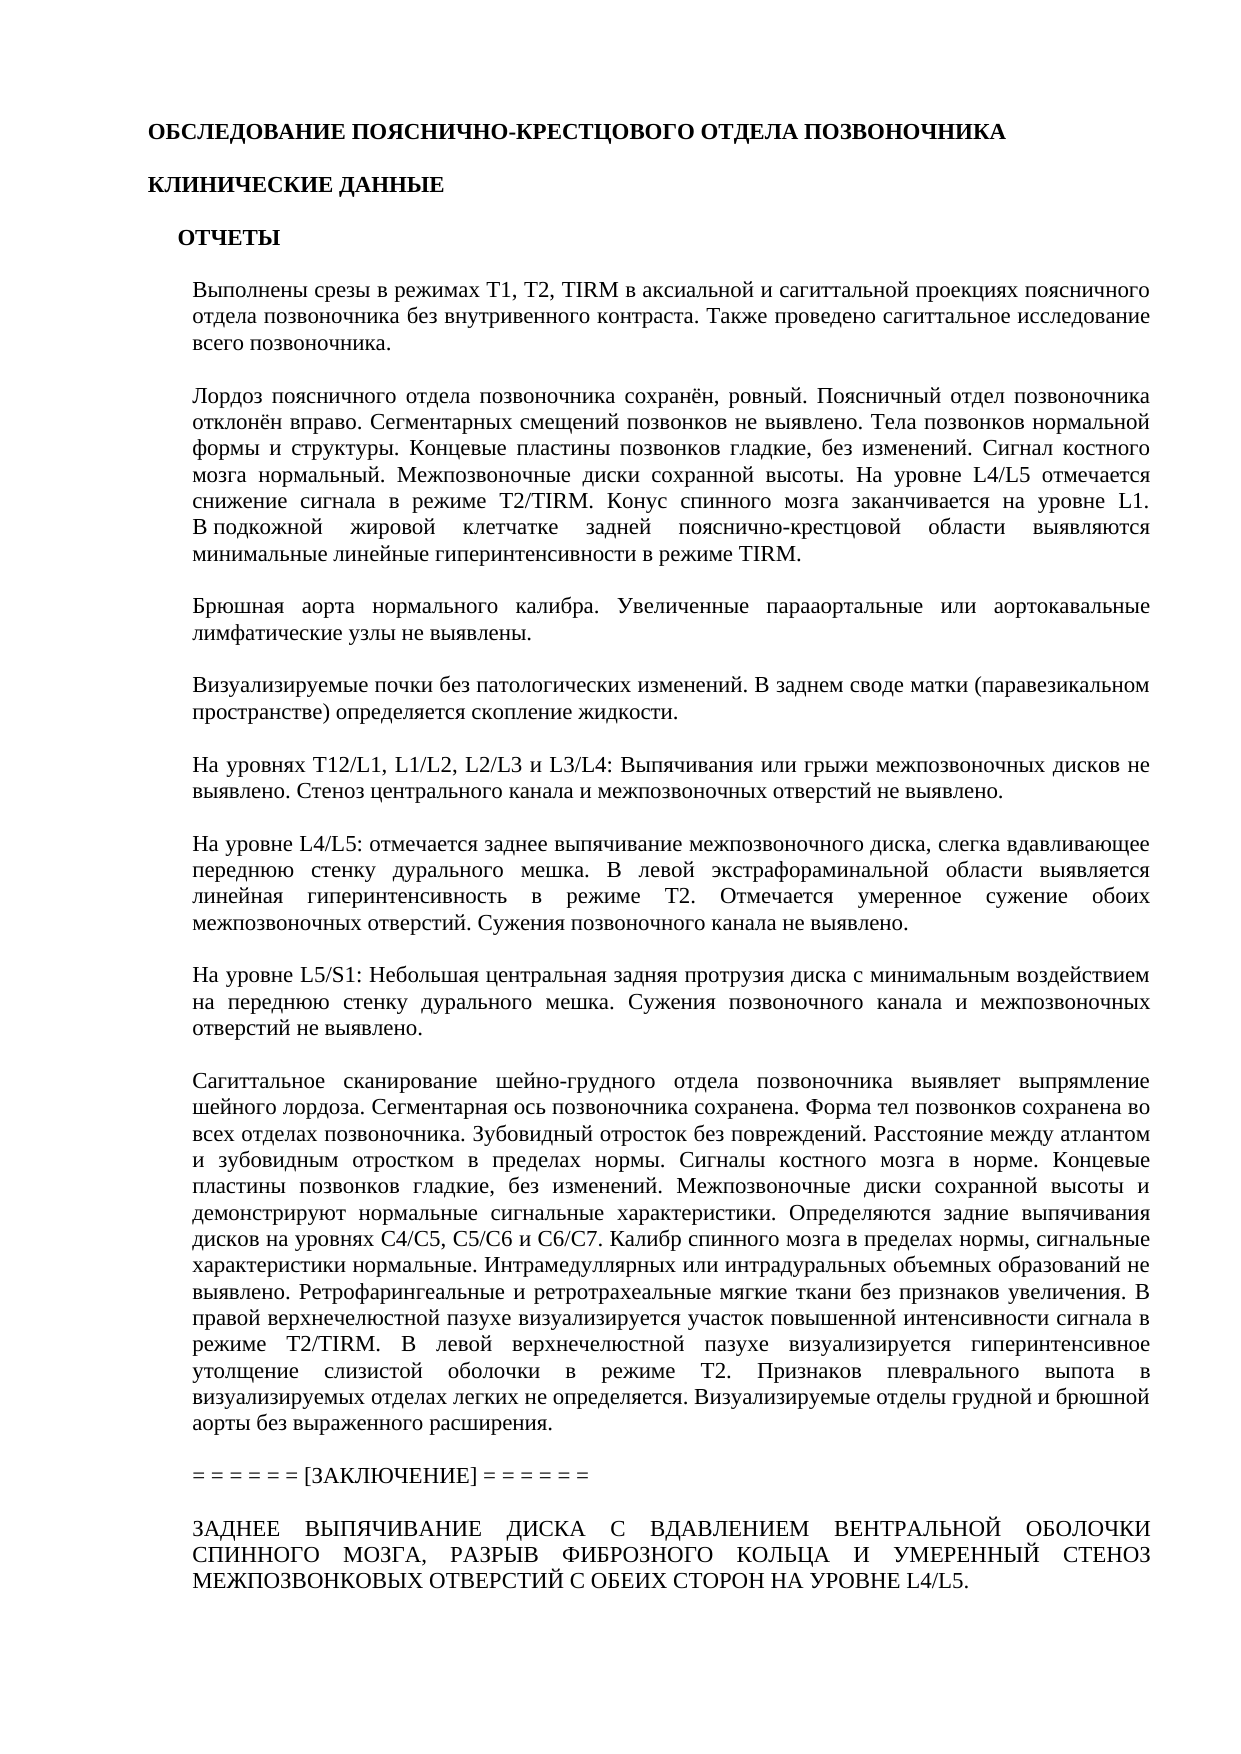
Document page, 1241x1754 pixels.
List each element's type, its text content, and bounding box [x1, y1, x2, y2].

text КЛИНИЧЕСКИЕ ДАННЫЕ [148, 171, 1152, 197]
text ЗАДНЕЕ ВЫПЯЧИВАНИЕ ДИСКА С ВДАВЛЕНИЕМ ВЕНТРАЛЬНОЙ ОБОЛОЧКИ СПИННОГО МОЗГА, РАЗРЫВ ФИБРОЗНОГО КОЛЬЦА И УМЕРЕННЫЙ СТЕНОЗ МЕЖПОЗВОНКОВЫХ ОТВЕРСТИЙ С ОБЕИХ СТОРОН НА УРОВНЕ L4/L5. [192, 1515, 1152, 1594]
text ОБСЛЕДОВАНИЕ ПОЯСНИЧНО-КРЕСТЦОВОГО ОТДЕЛА ПОЗВОНОЧНИКА [148, 118, 1152, 144]
text На уровне L5/S1: Небольшая центральная задняя протрузия диска с минимальным воздействием на переднюю стенку дурального мешка. Сужения позвоночного канала и межпозвоночных отверстий не выявлено. [192, 961, 1152, 1041]
text Визуализируемые почки без патологических изменений. В заднем своде матки (паравезикальном пространстве) определяется скопление жидкости. [192, 672, 1152, 724]
text На уровнях T12/L1, L1/L2, L2/L3 и L3/L4: Выпячивания или грыжи межпозвоночных дисков не выявлено. Стеноз центрального канала и межпозвоночных отверстий не выявлено. [192, 751, 1152, 803]
text Лордоз поясничного отдела позвоночника сохранён, ровный. Поясничный отдел позвоночника отклонён вправо. Сегментарных смещений позвонков не выявлено. Тела позвонков нормальной формы и структуры. Концевые пластины позвонков гладкие, без изменений. Сигнал костного мозга нормальный. Межпозвоночные диски сохранной высоты. На уровне L4/L5 отмечается снижение сигнала в режиме T2/TIRM. Конус спинного мозга заканчивается на уровне L1. В подкожной жировой клетчатке задней пояснично-крестцовой области выявляются минимальные линейные гиперинтенсивности в режиме TIRM. [192, 382, 1152, 566]
text На уровне L4/L5: отмечается заднее выпячивание межпозвоночного диска, слегка вдавливающее переднюю стенку дурального мешка. В левой экстрафораминальной области выявляется линейная гиперинтенсивность в режиме T2. Отмечается умеренное сужение обоих межпозвоночных отверстий. Сужения позвоночного канала не выявлено. [192, 830, 1152, 935]
text Брюшная аорта нормального калибра. Увеличенные парааортальные или аортокавальные лимфатические узлы не выявлены. [192, 592, 1152, 645]
text Выполнены срезы в режимах T1, T2, TIRM в аксиальной и сагиттальной проекциях поясничного отдела позвоночника без внутривенного контраста. Также проведено сагиттальное исследование всего позвоночника. [192, 276, 1152, 355]
text = = = = = = [ЗАКЛЮЧЕНИЕ] = = = = = = [192, 1462, 1152, 1488]
text Сагиттальное сканирование шейно-грудного отдела позвоночника выявляет выпрямление шейного лордоза. Сегментарная ось позвоночника сохранена. Форма тел позвонков сохранена во всех отделах позвоночника. Зубовидный отросток без повреждений. Расстояние между атлантом и зубовидным отростком в пределах нормы. Сигналы костного мозга в норме. Концевые пластины позвонков гладкие, без изменений. Межпозвоночные диски сохранной высоты и демонстрируют нормальные сигнальные характеристики. Определяются задние выпячивания дисков на уровнях C4/C5, C5/C6 и C6/C7. Калибр спинного мозга в пределах нормы, сигнальные характеристики нормальные. Интрамедуллярных или интрадуральных объемных образований не выявлено. Ретрофарингеальные и ретротрахеальные мягкие ткани без признаков увеличения. В правой верхнечелюстной пазухе визуализируется участок повышенной интенсивности сигнала в режиме T2/TIRM. В левой верхнечелюстной пазухе визуализируется гиперинтенсивное утолщение слизистой оболочки в режиме T2. Признаков плеврального выпота в визуализируемых отделах легких не определяется. Визуализируемые отделы грудной и брюшной аорты без выраженного расширения. [192, 1067, 1152, 1436]
text ОТЧЕТЫ [177, 223, 1152, 250]
